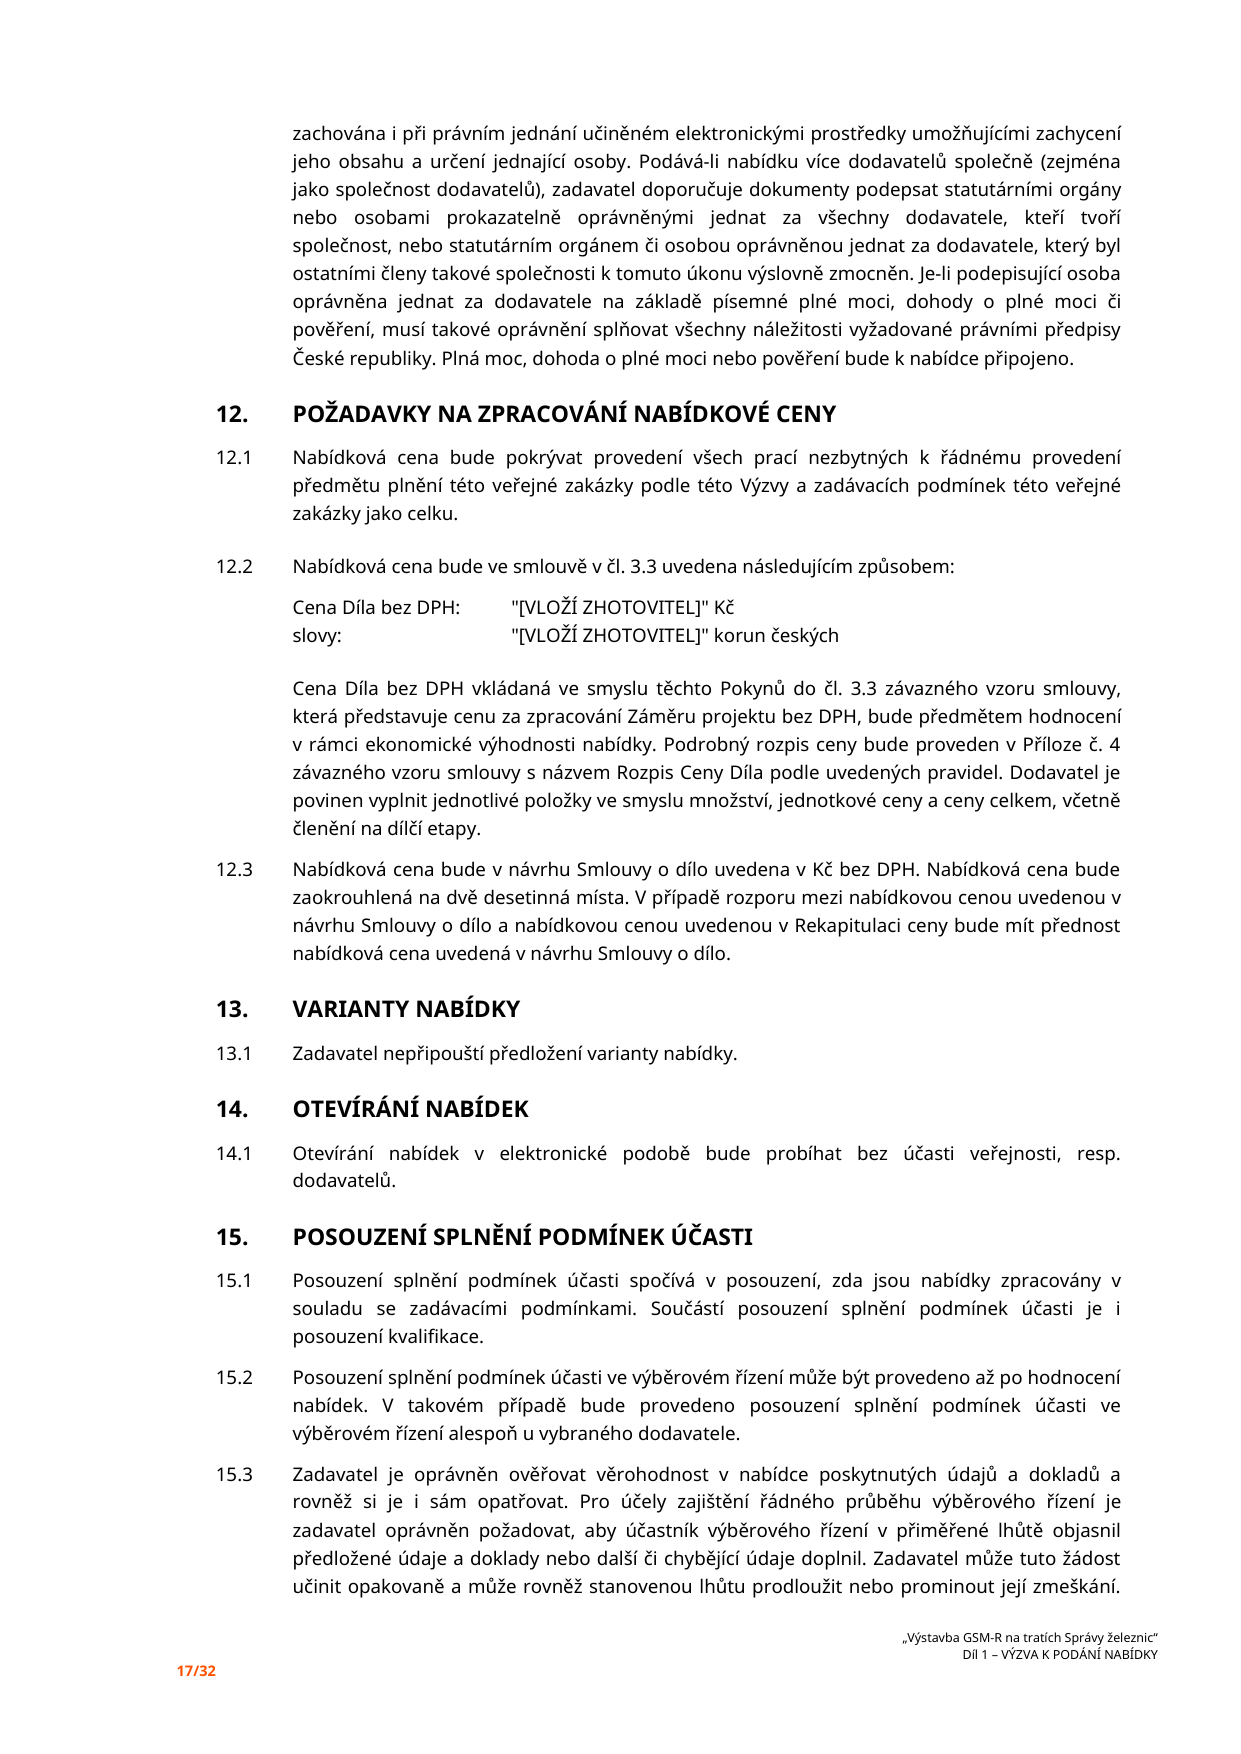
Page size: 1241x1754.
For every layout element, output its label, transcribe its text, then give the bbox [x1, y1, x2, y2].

list Cena Díla bez DPH: "[VLOŽÍ ZHOTOVITEL]" Kč [292, 594, 1122, 620]
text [216, 1461, 1122, 1598]
text Nabídková cena bude pokrývat provedení všech prací nezbytných k řádnému provedení předmětu plnění této veřejné zakázky podle této Výzvy a zadávacích podmínek této veřejné zakázky jako celku. [216, 445, 1122, 526]
text Zadavatel nepřipouští předložení varianty nabídky. [216, 1040, 1122, 1065]
text POŽADAVKY NA ZPRACOVÁNÍ NABÍDKOVÉ CENY [216, 398, 1122, 429]
text Posouzení splnění podmínek účasti spočívá v posouzení, zda jsou nabídky zpracovány v souladu se zadávacími podmínkami. Součástí posouzení splnění podmínek účasti je i posouzení kvalifikace. [216, 1268, 1122, 1349]
text OTEVÍRÁNÍ NABÍDEK [216, 1093, 1122, 1124]
text VARIANTY NABÍDKY [216, 993, 1122, 1024]
list slovy: "[VLOŽÍ ZHOTOVITEL]" korun českých [292, 622, 1122, 648]
list Cena Díla bez DPH vkládaná ve smyslu těchto Pokynů do čl. 3.3 závazného vzoru smlouvy, která představuje cenu za zpracování Záměru projektu bez DPH, bude předmětem hodnocení v rámci ekonomické výhodnosti nabídky. Podrobný rozpis ceny bude proveden v Příloze č. 4 závazného vzoru smlouvy s názvem Rozpis Ceny Díla podle uvedených pravidel. Dodavatel je povinen vyplnit jednotlivé položky ve smyslu množství, jednotkové ceny a ceny celkem, včetně členění na dílčí etapy. [292, 675, 1122, 841]
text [216, 121, 1122, 370]
text POSOUZENÍ SPLNĚNÍ PODMÍNEK ÚČASTI [216, 1221, 1122, 1252]
text Nabídková cena bude ve smlouvě v čl. 3.3 uvedena následujícím způsobem: [216, 554, 1122, 579]
text Nabídková cena bude v návrhu Smlouvy o dílo uvedena v Kč bez DPH. Nabídková cena bude zaokrouhlená na dvě desetinná místa. V případě rozporu mezi nabídkovou cenou uvedenou v návrhu Smlouvy o dílo a nabídkovou cenou uvedenou v Rekapitulaci ceny bude mít přednost nabídková cena uvedená v návrhu Smlouvy o dílo. [216, 856, 1122, 966]
text Otevírání nabídek v elektronické podobě bude probíhat bez účasti veřejnosti, resp. dodavatelů. [216, 1140, 1122, 1193]
text Posouzení splnění podmínek účasti ve výběrovém řízení může být provedeno až po hodnocení nabídek. V takovém případě bude provedeno posouzení splnění podmínek účasti ve výběrovém řízení alespoň u vybraného dodavatele. [216, 1364, 1122, 1446]
